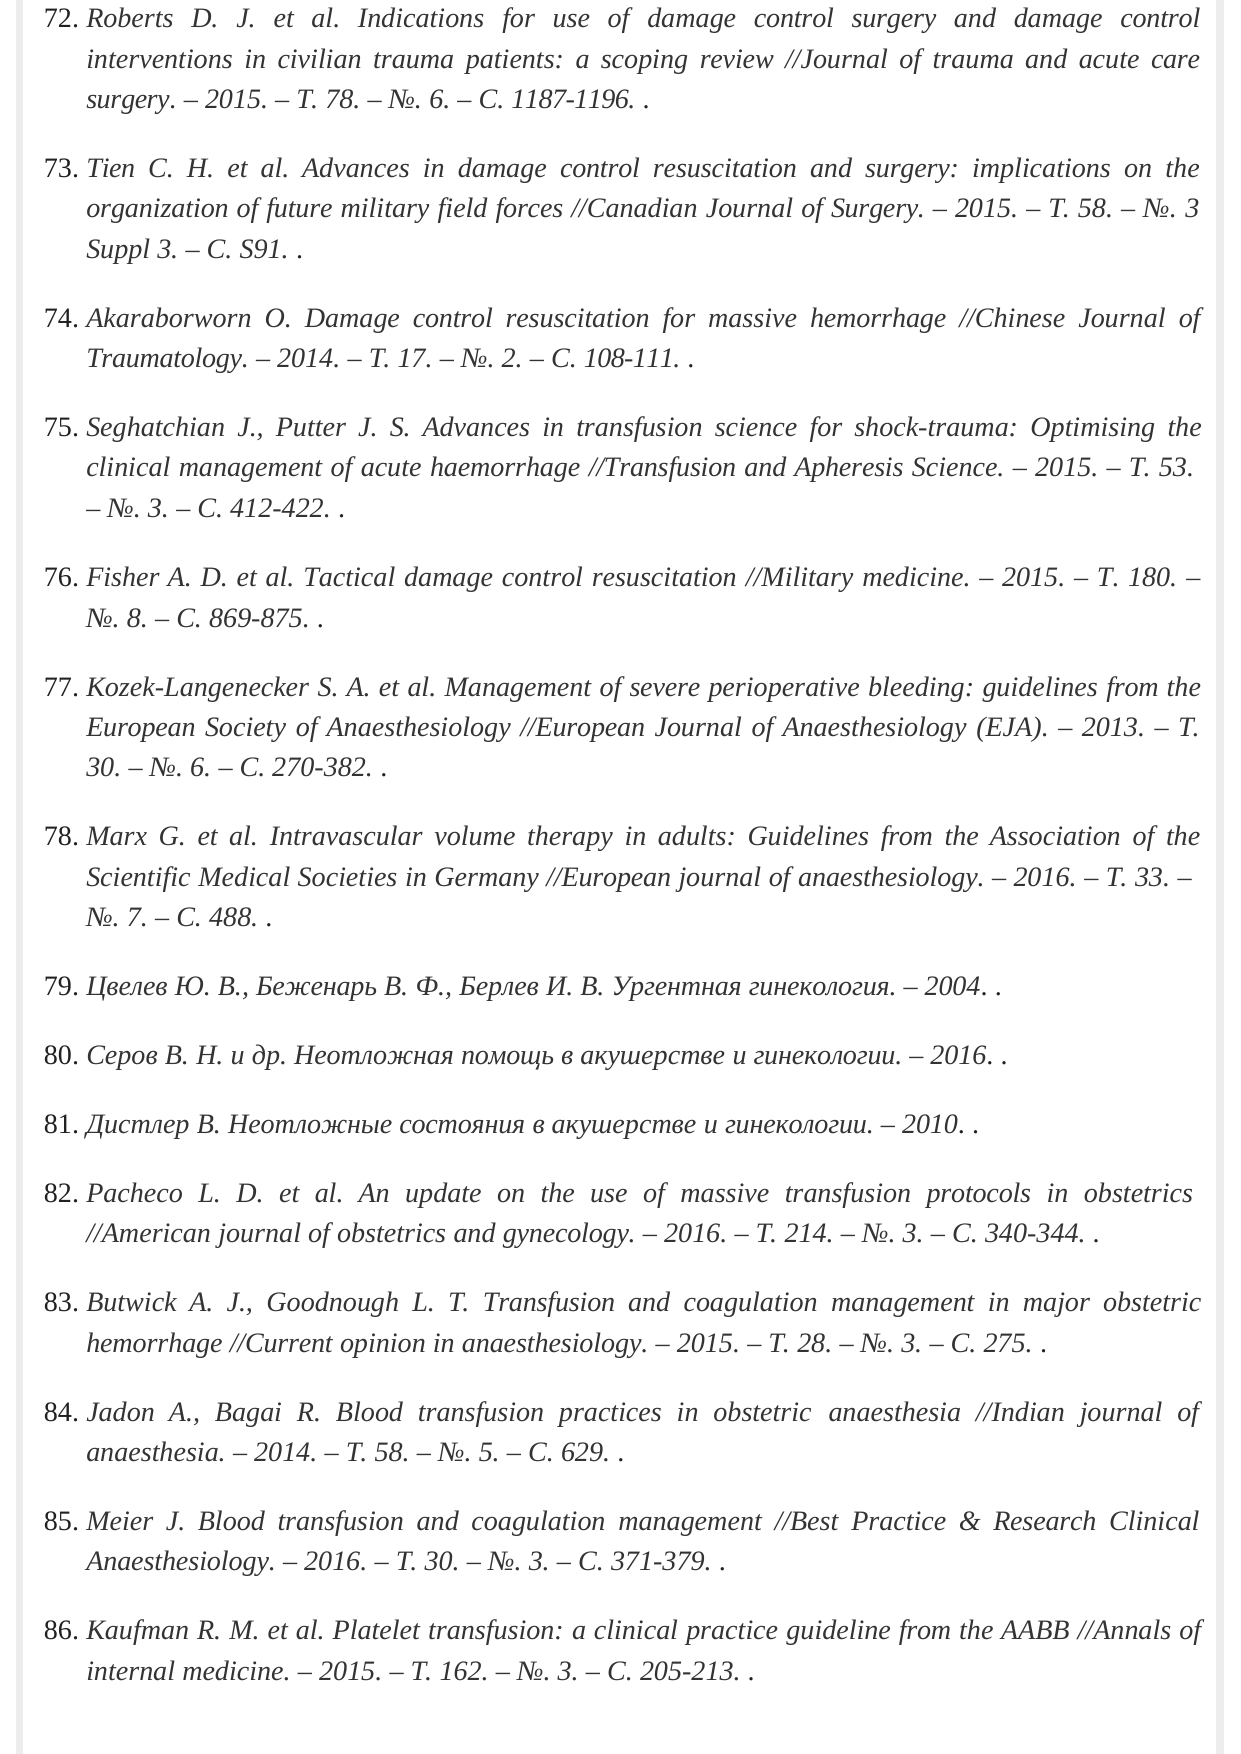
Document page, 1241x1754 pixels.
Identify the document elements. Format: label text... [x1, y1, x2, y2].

text №. 8. – С. 869-875. . [86, 601, 1236, 633]
list Seghatchian J., Putter J. S. Advances in transfusion science for shock-trauma: Optimising the clinical management of acute haemorrhage //Transfusion and Apheresis Science. – 2015. – Т. 53. [44, 410, 1201, 483]
list Butwick A. J., Goodnough L. T. Transfusion and coagulation management in major obstetric hemorrhage //Current opinion in anaesthesiology. – 2015. – Т. 28. – №. 3. – С. 275. . [44, 1285, 1201, 1358]
list Meier J. Blood transfusion and coagulation management //Best Practice & Research Clinical Anaesthesiology. – 2016. – Т. 30. – №. 3. – С. 371-379. . [44, 1504, 1200, 1577]
list Kaufman R. M. et al. Platelet transfusion: a clinical practice guideline from the AABB //Annals of internal medicine. – 2015. – Т. 162. – №. 3. – С. 205-213. . [44, 1613, 1201, 1686]
list Marx G. et al. Intravascular volume therapy in adults: Guidelines from the Association of the Scientific Medical Societies in Germany //European journal of anaesthesiology. – 2016. – Т. 33. – [44, 819, 1201, 892]
list Jadon A., Bagai R. Blood transfusion practices in obstetric anaesthesia //Indian journal of anaesthesia. – 2014. – Т. 58. – №. 5. – С. 629. . [44, 1394, 1200, 1467]
list Tien C. H. et al. Advances in damage control resuscitation and surgery: implications on the organization of future military field forces //Canadian Journal of Surgery. – 2015. – Т. 58. – №. 3 Suppl 3. – С. S91. . [44, 151, 1200, 264]
text //American journal of obstetrics and gynecology. – 2016. – Т. 214. – №. 3. – С. 340-344. . [86, 1216, 1236, 1249]
list Akaraborworn O. Damage control resuscitation for massive hemorrhage //Chinese Journal of Traumatology. – 2014. – Т. 17. – №. 2. – С. 108-111. . [44, 301, 1201, 374]
list Дистлер В. Неотложные состояния в акушерстве и гинекологии. – 2010. . [44, 1107, 1236, 1139]
list Kozek-Langenecker S. A. et al. Management of severe perioperative bleeding: guidelines from the European Society of Anaesthesiology //European Journal of Anaesthesiology (EJA). – 2013. – Т. 30. – №. 6. – С. 270-382. . [44, 669, 1201, 783]
text – №. 3. – С. 412-422. . [86, 491, 1236, 524]
list Серов В. Н. и др. Неотложная помощь в акушерстве и гинекологии. – 2016. . [44, 1038, 1236, 1071]
list Fisher A. D. et al. Tactical damage control resuscitation //Military medicine. – 2015. – Т. 180. – [44, 560, 1236, 592]
text №. 7. – С. 488. . [86, 900, 1236, 933]
list Цвелев Ю. В., Беженарь В. Ф., Берлев И. В. Ургентная гинекология. – 2004. . [44, 969, 1236, 1002]
list Pacheco L. D. et al. An update on the use of massive transfusion protocols in obstetrics [44, 1176, 1236, 1208]
list Roberts D. J. et al. Indications for use of damage control surgery and damage control interventions in civilian trauma patients: a scoping review //Journal of trauma and acute care surgery. – 2015. – Т. 78. – №. 6. – С. 1187-1196. . [44, 1, 1200, 115]
